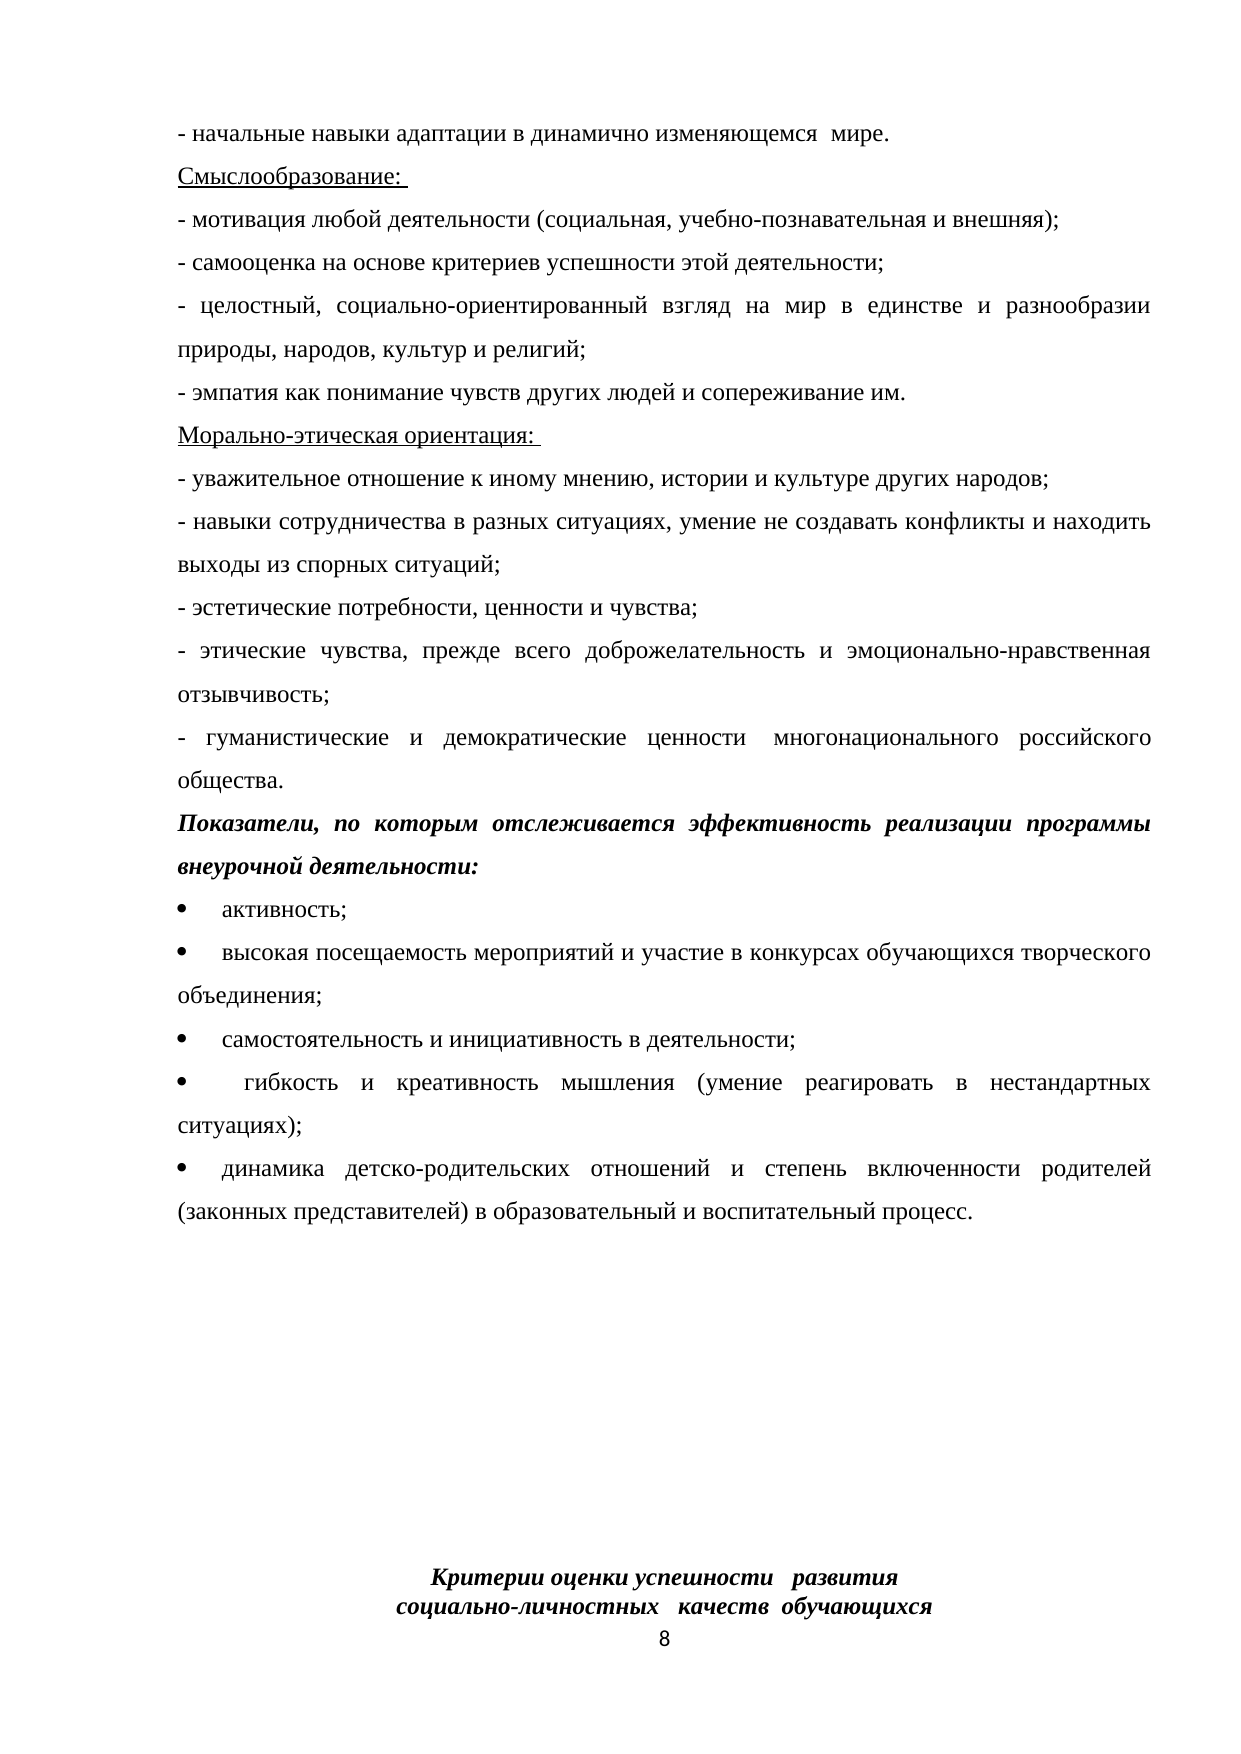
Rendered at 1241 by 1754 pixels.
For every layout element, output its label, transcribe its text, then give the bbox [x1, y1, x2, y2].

list активность; [177, 894, 1152, 923]
list Показатели, по которым отслеживается эффективность реализации программы внеурочной деятельности: [177, 808, 1152, 880]
list - целостный, социально-ориентированный взгляд на мир в единстве и разнообразии природы, народов, культур и религий; [177, 291, 1152, 362]
list - навыки сотрудничества в разных ситуациях, умение не создавать конфликты и находить выходы из спорных ситуаций; [177, 506, 1152, 578]
list - эмпатия как понимание чувств других людей и сопереживание им. [177, 377, 1152, 406]
list - этические чувства, прежде всего доброжелательность и эмоционально-нравственная отзывчивость; [177, 636, 1152, 707]
list - начальные навыки адаптации в динамично изменяющемся мире. [177, 118, 1152, 147]
list динамика детско-родительских отношений и степень включенности родителей (законных представителей) в образовательный и воспитательный процесс. [177, 1153, 1152, 1225]
list самостоятельность и инициативность в деятельности; [177, 1024, 1152, 1052]
list - эстетические потребности, ценности и чувства; [177, 592, 1152, 621]
list Морально-этическая ориентация: [177, 420, 1152, 449]
list - мотивация любой деятельности (социальная, учебно-познавательная и внешняя); [177, 204, 1152, 233]
list - самооценка на основе критериев успешности этой деятельности; [177, 247, 1152, 276]
text социально-личностных качеств обучающихся [177, 1591, 1152, 1619]
text Критерии оценки успешности развития [177, 1562, 1152, 1591]
list гибкость и креативность мышления (умение реагировать в нестандартных ситуациях); [177, 1067, 1152, 1139]
list Смыслообразование: [177, 161, 1152, 190]
list высокая посещаемость мероприятий и участие в конкурсах обучающихся творческого объединения; [177, 937, 1152, 1009]
list - гуманистические и демократические ценности многонационального российского общества. [177, 722, 1152, 794]
list - уважительное отношение к иному мнению, истории и культуре других народов; [177, 463, 1152, 492]
